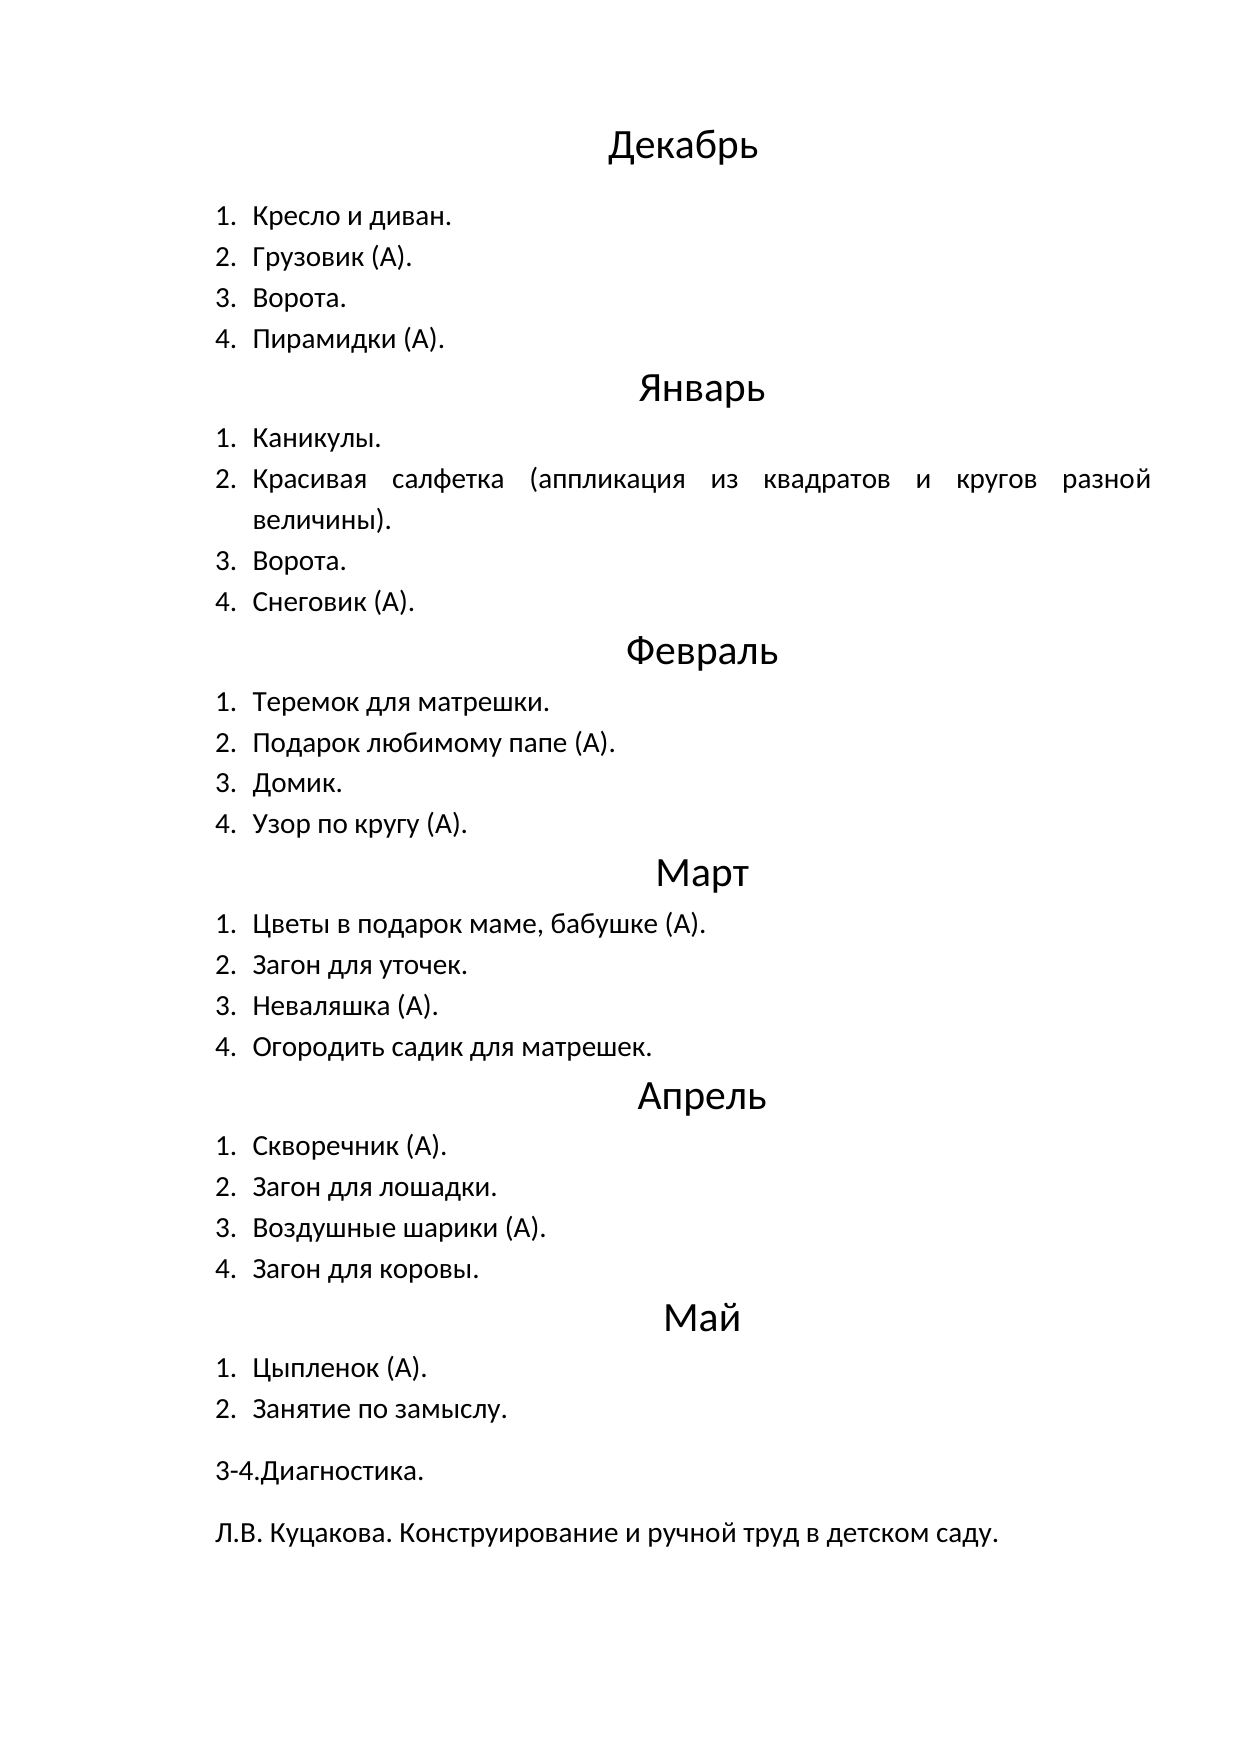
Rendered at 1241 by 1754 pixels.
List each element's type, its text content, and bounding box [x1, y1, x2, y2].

list Теремок для матрешки. [215, 683, 1152, 718]
list Занятие по замыслу. [215, 1390, 1152, 1426]
list Февраль [252, 624, 1152, 675]
list Неваляшка (А). [215, 987, 1152, 1022]
text Декабрь [215, 118, 1152, 169]
list Грузовик (А). [215, 238, 1152, 274]
list Кресло и диван. [215, 197, 1152, 233]
list Красивая салфетка (аппликация из квадратов и кругов разной величины). [215, 461, 1152, 537]
list Пирамидки (А). [215, 320, 1152, 356]
list Январь [252, 361, 1152, 412]
list Цыпленок (А). [215, 1349, 1152, 1385]
list Март [252, 846, 1152, 897]
list Ворота. [215, 542, 1152, 578]
text Л.В. Куцакова. Конструирование и ручной труд в детском саду. [215, 1514, 1152, 1549]
text 3-4.Диагностика. [215, 1452, 1152, 1488]
list Загон для лошадки. [215, 1168, 1152, 1204]
list Снеговик (А). [215, 583, 1152, 619]
list Загон для уточек. [215, 946, 1152, 981]
list Ворота. [215, 279, 1152, 315]
list Апрель [252, 1069, 1152, 1119]
list Воздушные шарики (А). [215, 1209, 1152, 1244]
list Подарок любимому папе (А). [215, 724, 1152, 759]
list Цветы в подарок маме, бабушке (А). [215, 905, 1152, 941]
list Домик. [215, 764, 1152, 800]
list Огородить садик для матрешек. [215, 1028, 1152, 1063]
list Каникулы. [215, 419, 1152, 455]
list Май [252, 1291, 1152, 1342]
list Узор по кругу (А). [215, 806, 1152, 841]
list Загон для коровы. [215, 1250, 1152, 1286]
list Скворечник (А). [215, 1127, 1152, 1163]
